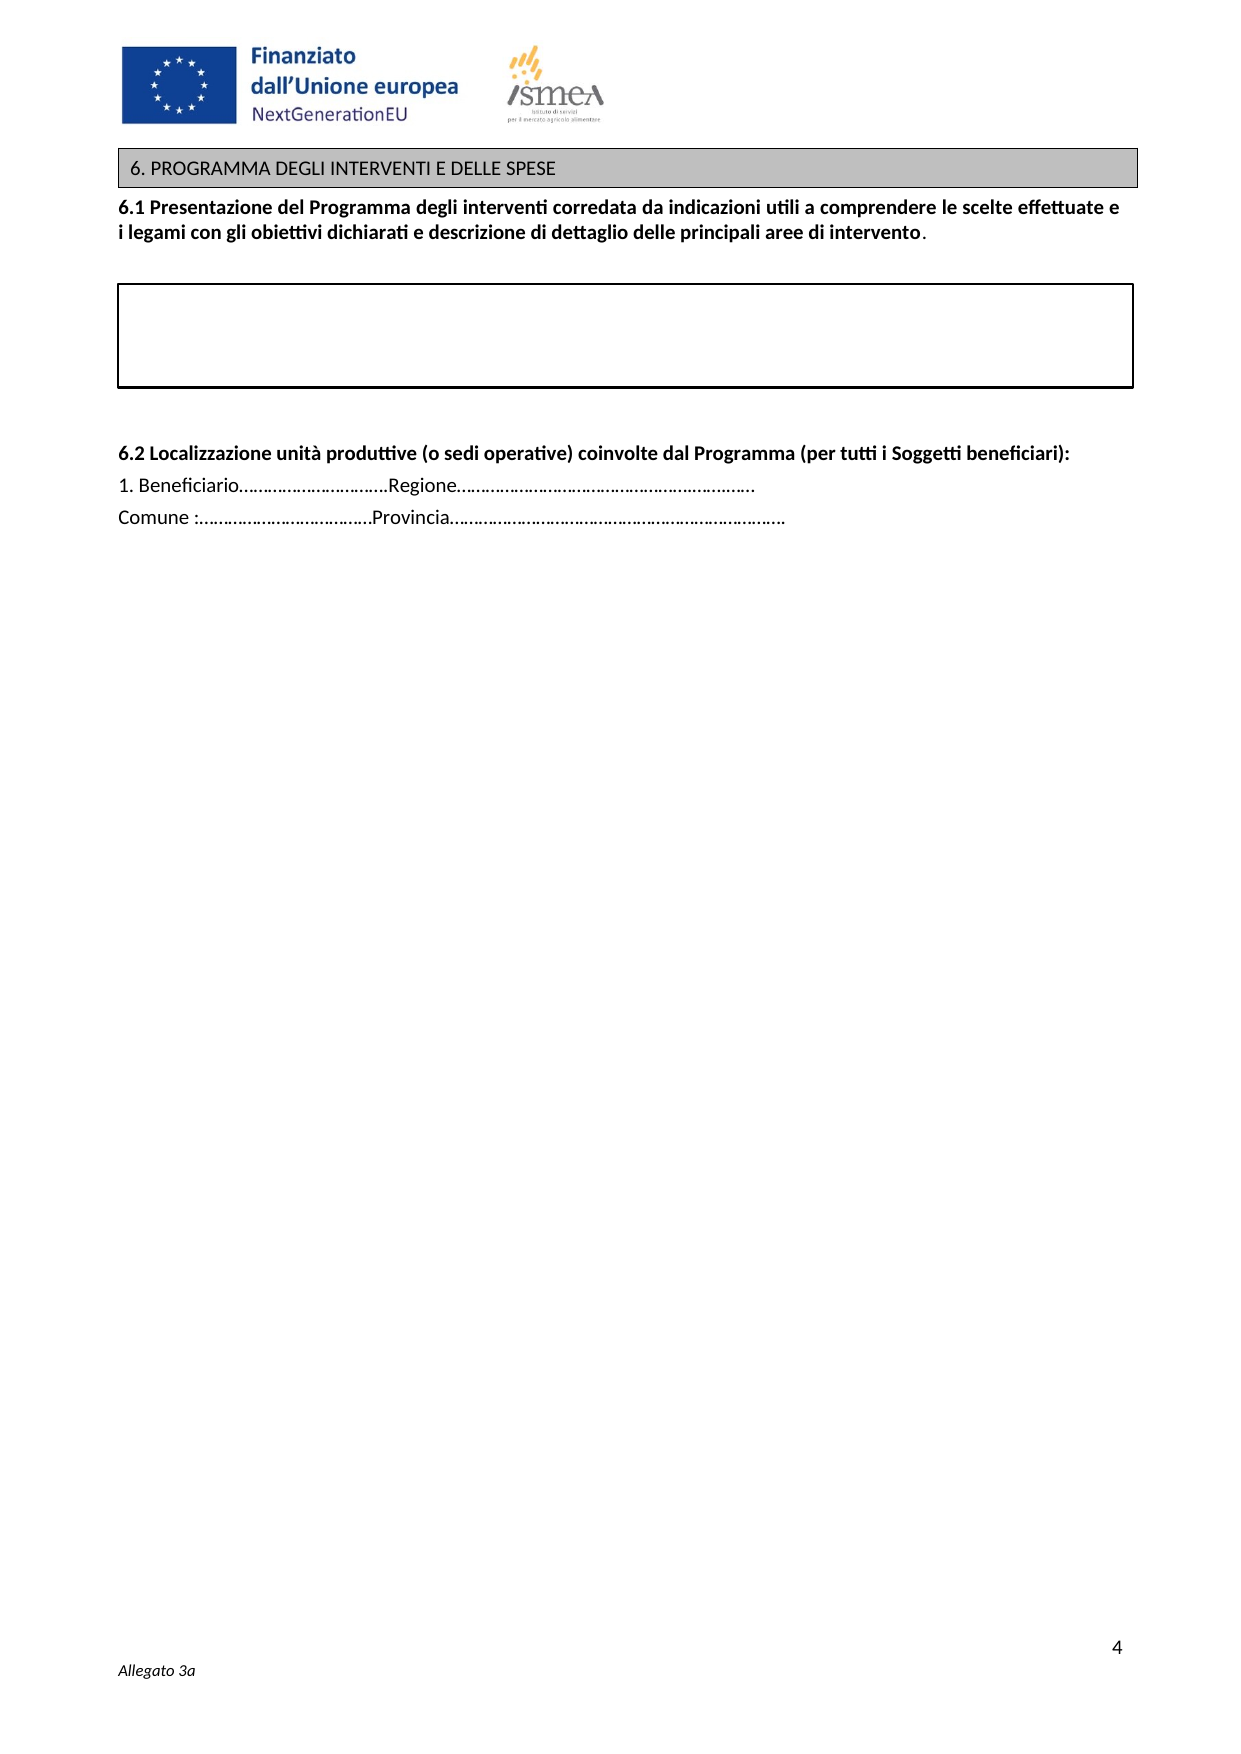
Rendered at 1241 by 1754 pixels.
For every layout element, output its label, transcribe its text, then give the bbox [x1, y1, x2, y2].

text 6.1 Presentazione del Programma degli interventi corredata da indicazioni utili a comprendere le scelte effettuate e i legami con gli obiettivi dichiarati e descrizione di dettaglio delle principali aree di intervento. [118, 194, 1122, 245]
table_header 6. PROGRAMMA DEGLI INTERVENTI E DELLE SPESE [119, 149, 1137, 187]
text 1. Beneficiario………………………….Regione………………………………………….…….…… [118, 472, 1122, 498]
picture [110, 37, 477, 134]
text Comune :………………………………Provincia……………………………………………………………. [118, 504, 1122, 529]
picture [492, 40, 619, 131]
text 6.2 Localizzazione unità produttive (o sedi operative) coinvolte dal Programma (per tutti i Soggetti beneficiari): [118, 441, 1122, 466]
